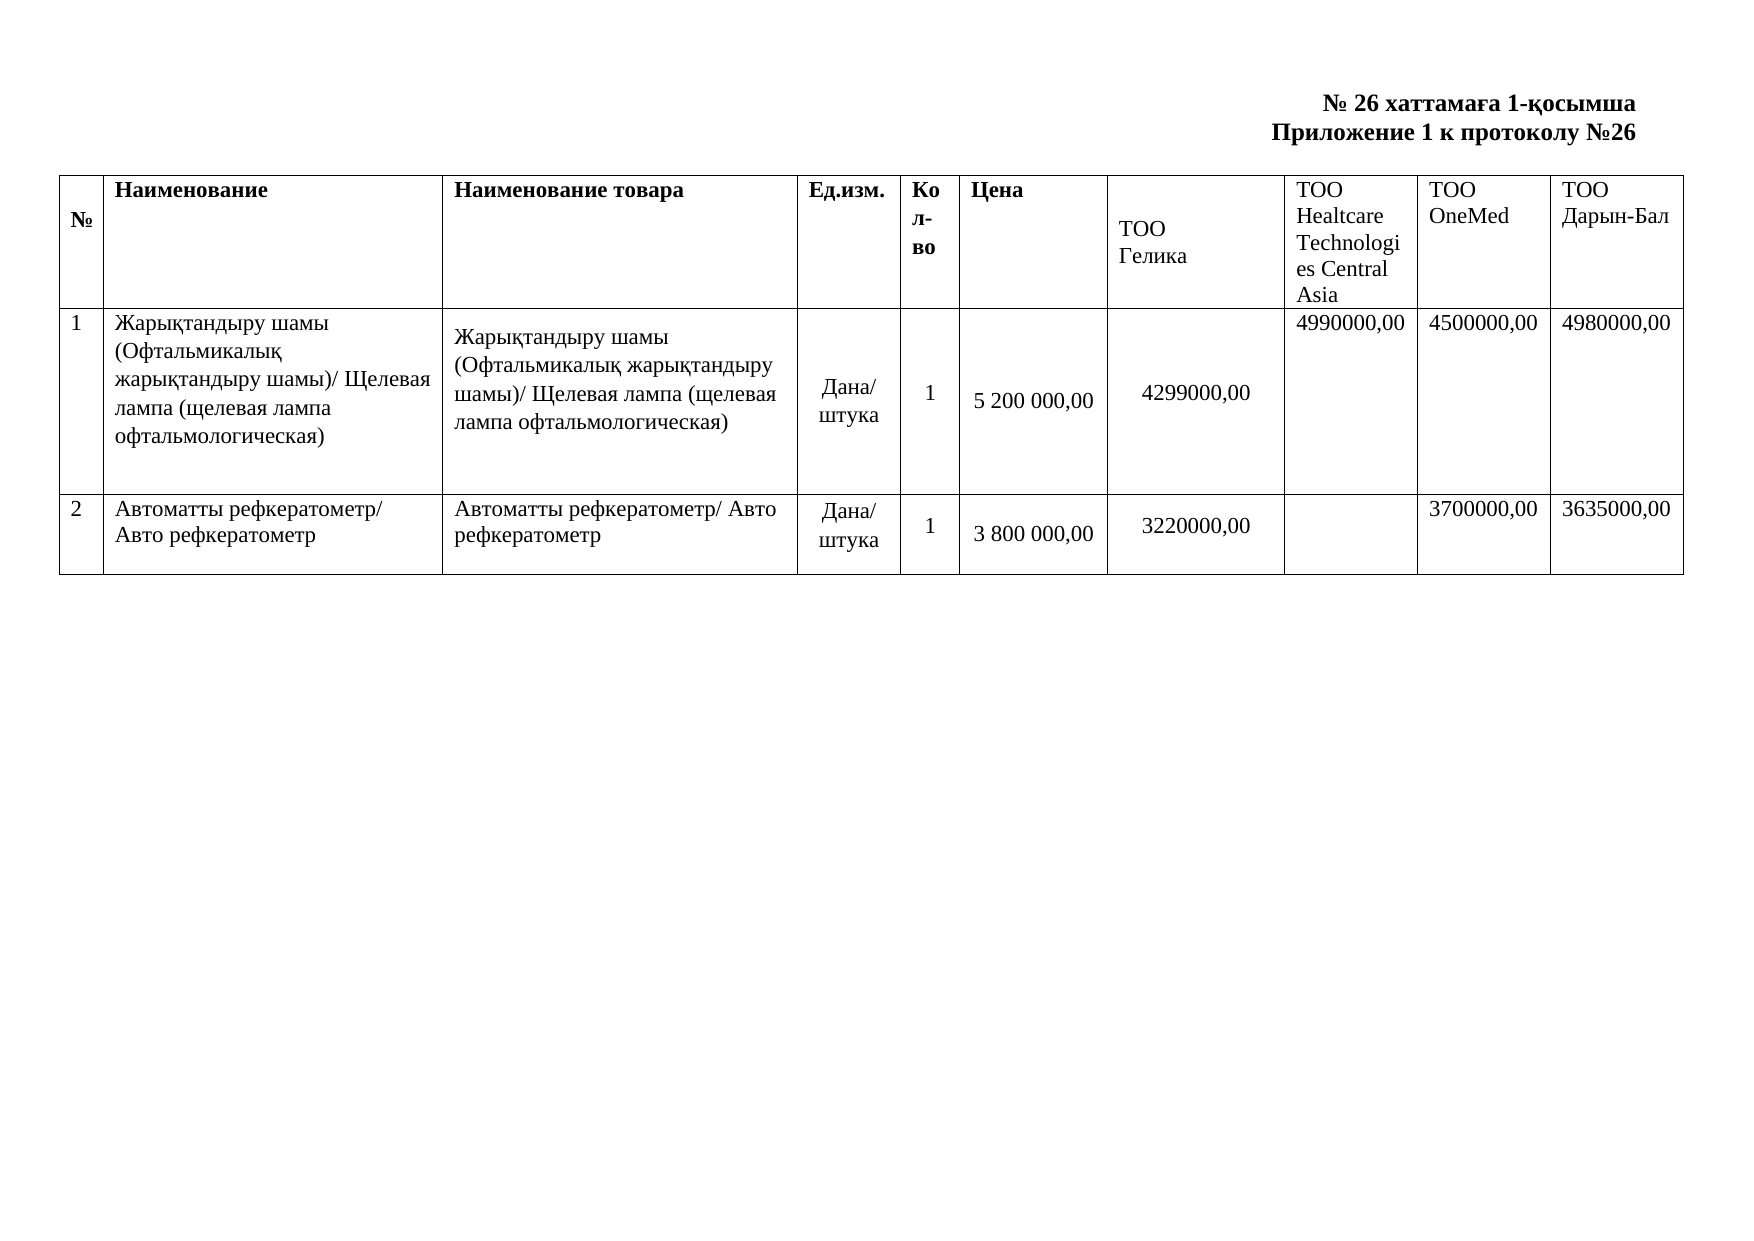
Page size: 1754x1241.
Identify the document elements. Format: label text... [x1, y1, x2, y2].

table_cell 4990000,00 [1285, 309, 1417, 494]
table_cell 1 [901, 495, 959, 574]
table_header Наименование [104, 176, 442, 308]
table_cell 1 [60, 309, 103, 494]
table_cell 5 200 000,00 [960, 309, 1107, 494]
table_header Цена [960, 176, 1107, 308]
table_cell Дана/ штука [798, 495, 900, 574]
table_cell Дана/ штука [798, 309, 900, 494]
table_cell Жарықтандыру шамы (Офтальмикалық жарықтандыру шамы)/ Щелевая лампа (щелевая лампа офтальмологическая) [443, 309, 797, 494]
text № 26 хаттамаға 1-қосымша [118, 88, 1636, 117]
table_cell Автоматты рефкератометр/ Авто рефкератометр [104, 495, 442, 574]
table_header ТОО OneMed [1418, 176, 1550, 308]
table_cell Автоматты рефкератометр/ Авто рефкератометр [443, 495, 797, 574]
table_cell 3 800 000,00 [960, 495, 1107, 574]
table_header Ед.изм. [798, 176, 900, 308]
table_header ТОО Гелика [1108, 176, 1284, 308]
table_cell [1285, 495, 1417, 574]
table_header Наименование товара [443, 176, 797, 308]
table_cell 3700000,00 [1418, 495, 1550, 574]
table_cell Жарықтандыру шамы (Офтальмикалық жарықтандыру шамы)/ Щелевая лампа (щелевая лампа офтальмологическая) [104, 309, 442, 494]
table_cell 2 [60, 495, 103, 574]
table_header № [60, 176, 103, 308]
table_cell 4500000,00 [1418, 309, 1550, 494]
table_cell 3220000,00 [1108, 495, 1284, 574]
table_header ТОО Healtcare Technologies Central Asia [1285, 176, 1417, 308]
table_header ТОО Дарын-Бал [1551, 176, 1683, 308]
table_cell 4980000,00 [1551, 309, 1683, 494]
table_cell 4299000,00 [1108, 309, 1284, 494]
table_cell 3635000,00 [1551, 495, 1683, 574]
text Приложение 1 к протоколу №26 [118, 117, 1636, 146]
table_cell 1 [901, 309, 959, 494]
table_header Кол-во [901, 176, 959, 308]
